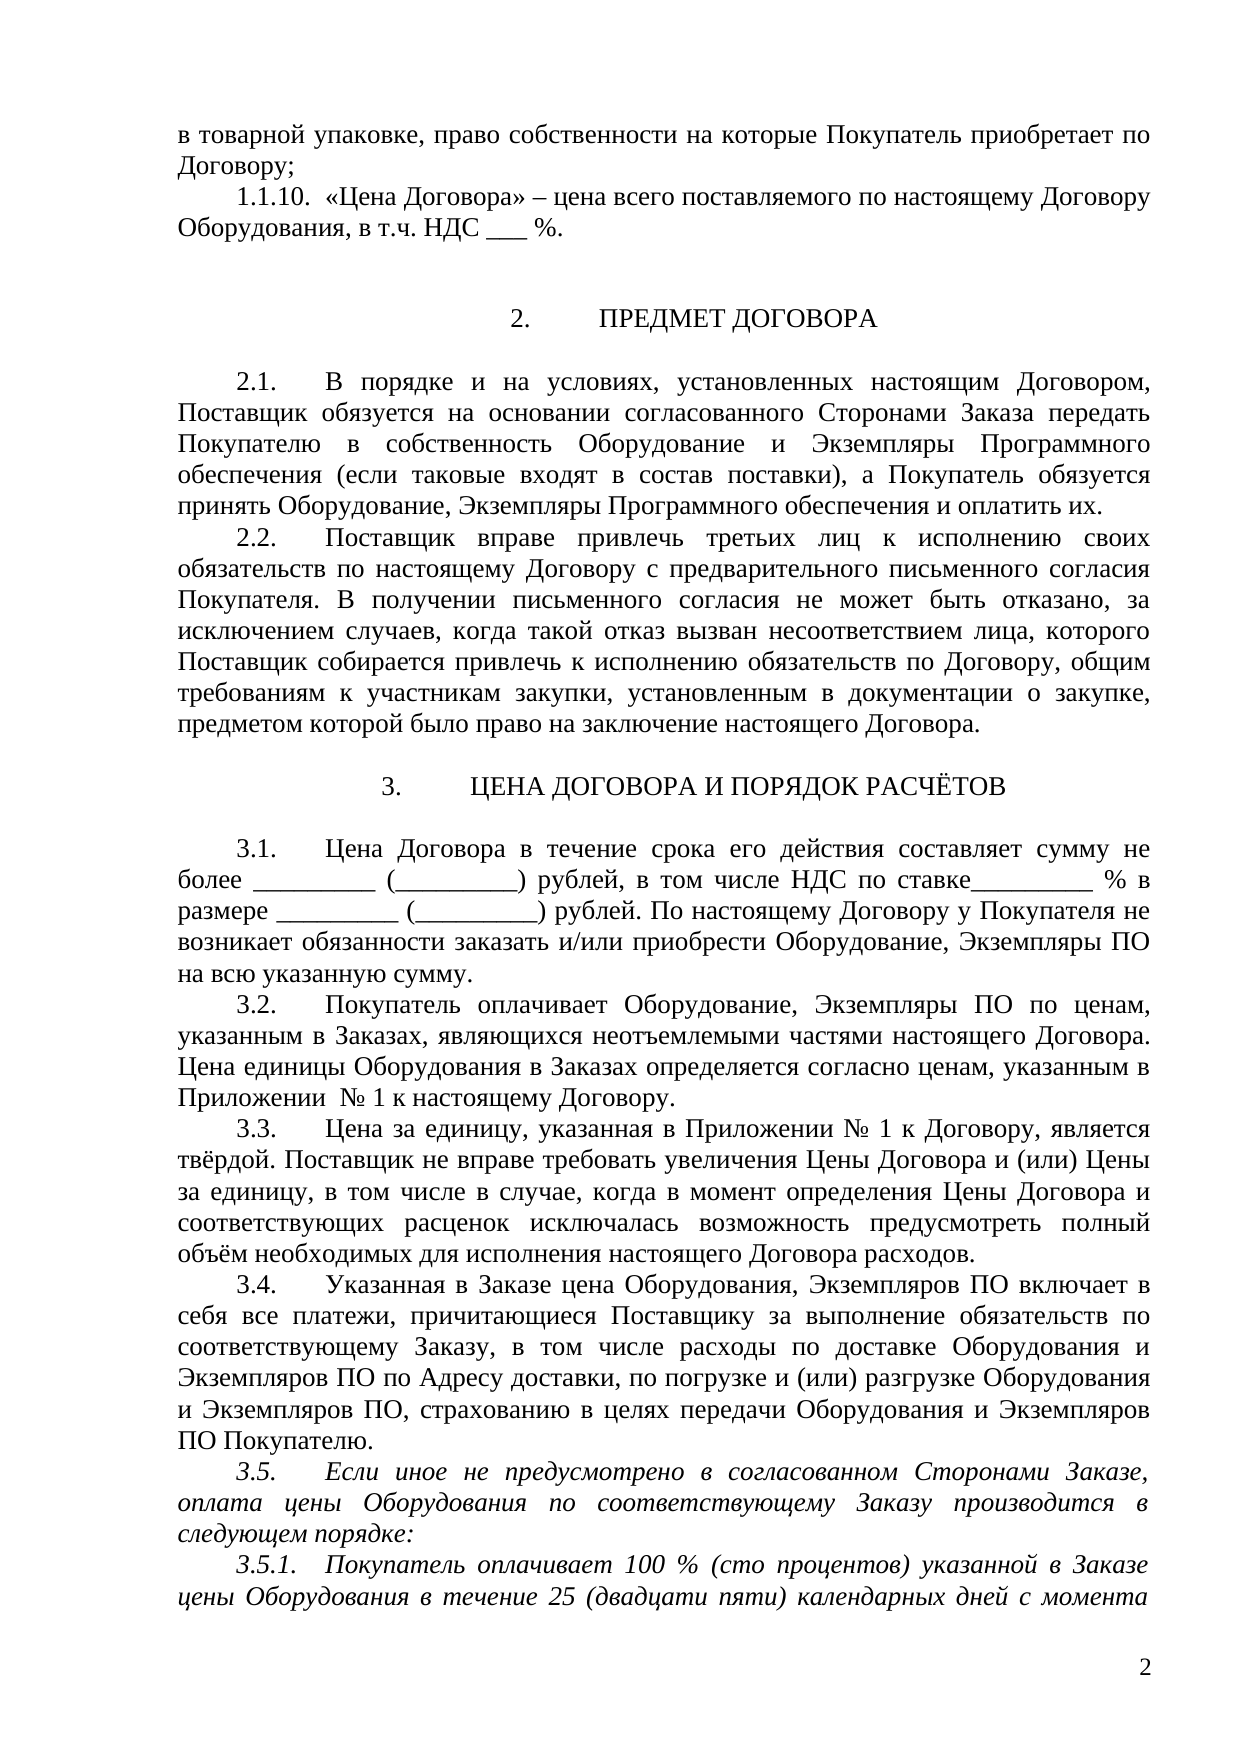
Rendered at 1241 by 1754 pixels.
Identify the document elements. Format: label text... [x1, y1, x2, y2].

list В порядке и на условиях, установленных настоящим Договором, Поставщик обязуется на основании согласованного Сторонами Заказа передать Покупателю в собственность Оборудование и Экземпляры Программного обеспечения (если таковые входят в состав поставки), а Покупатель обязуется принять Оборудование, Экземпляры Программного обеспечения и оплатить их. [177, 365, 1152, 521]
list Цена Договора в течение срока его действия составляет сумму не более _________ (_________) рублей, в том числе НДС по ставке_________ % в размере _________ (_________) рублей. По настоящему Договору у Покупателя не возникает обязанности заказать и/или приобрести Оборудование, Экземпляры ПО на всю указанную сумму. [177, 832, 1152, 988]
list Покупатель оплачивает Оборудование, Экземпляры ПО по ценам, указанным в Заказах, являющихся неотъемлемыми частями настоящего Договора. Цена единицы Оборудования в Заказах определяется согласно ценам, указанным в Приложении № 1 к настоящему Договору. [177, 988, 1152, 1112]
list Цена за единицу, указанная в Приложении № 1 к Договору, является твёрдой. Поставщик не вправе требовать увеличения Цены Договора и (или) Цены за единицу, в том числе в случае, когда в момент определения Цены Договора и соответствующих расценок исключалась возможность предусмотреть полный объём необходимых для исполнения настоящего Договора расходов. [177, 1112, 1152, 1268]
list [177, 1548, 1152, 1611]
list ЦЕНА ДОГОВОРА И ПОРЯДОК РАСЧЁТОВ [177, 770, 1152, 801]
list Поставщик вправе привлечь третьих лиц к исполнению своих обязательств по настоящему Договору с предварительного письменного согласия Покупателя. В получении письменного согласия не может быть отказано, за исключением случаев, когда такой отказ вызван несоответствием лица, которого Поставщик собирается привлечь к исполнению обязательств по Договору, общим требованиям к участникам закупки, установленным в документации о закупке, предметом которой было право на заключение настоящего Договора. [177, 521, 1152, 739]
list ПРЕДМЕТ ДОГОВОРА [177, 303, 1152, 334]
list «Цена Договора» – цена всего поставляемого по настоящему Договору Оборудования, в т.ч. НДС ___ %. [177, 180, 1152, 243]
list Указанная в Заказе цена Оборудования, Экземпляров ПО включает в себя все платежи, причитающиеся Поставщику за выполнение обязательств по соответствующему Заказу, в том числе расходы по доставке Оборудования и Экземпляров ПО по Адресу доставки, по погрузке и (или) разгрузке Оборудования и Экземпляров ПО, страхованию в целях передачи Оборудования и Экземпляров ПО Покупателю. [177, 1268, 1152, 1455]
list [177, 118, 1152, 180]
list Если иное не предусмотрено в согласованном Сторонами Заказе, оплата цены Оборудования по соответствующему Заказу производится в следующем порядке: [177, 1455, 1152, 1548]
